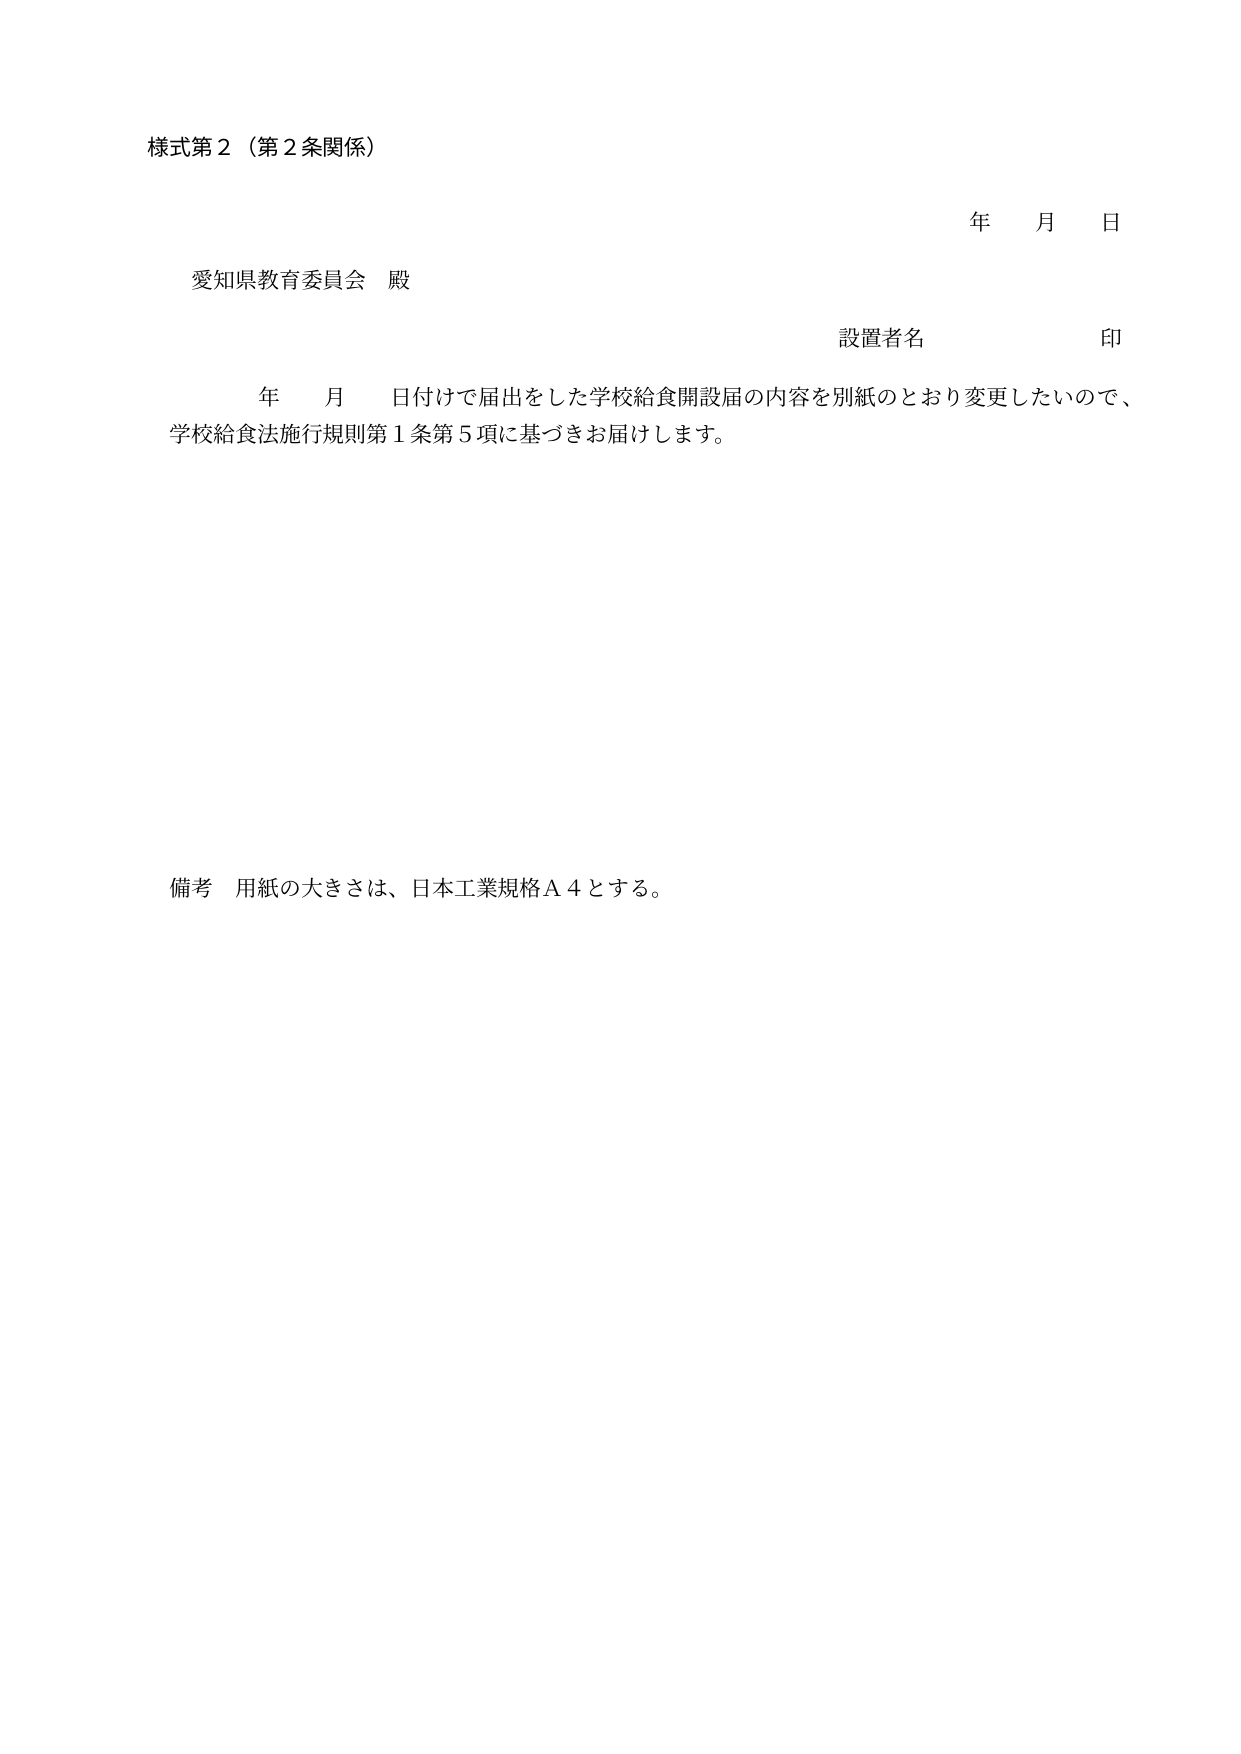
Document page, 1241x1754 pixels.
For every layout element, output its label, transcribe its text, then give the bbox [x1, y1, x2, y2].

text 様式第２（第２条関係） [148, 127, 1122, 164]
text 年 月 日 [148, 202, 1122, 239]
text 愛知県教育委員会 殿 [148, 260, 1122, 298]
text 設置者名 印 [148, 319, 1122, 356]
text 年 月 日付けで届出をした学校給食開設届の内容を別紙のとおり変更したいので、学校給食法施行規則第１条第５項に基づきお届けします。 [148, 377, 1122, 452]
text 備考 用紙の大きさは、日本工業規格Ａ４とする。 [148, 869, 1122, 906]
